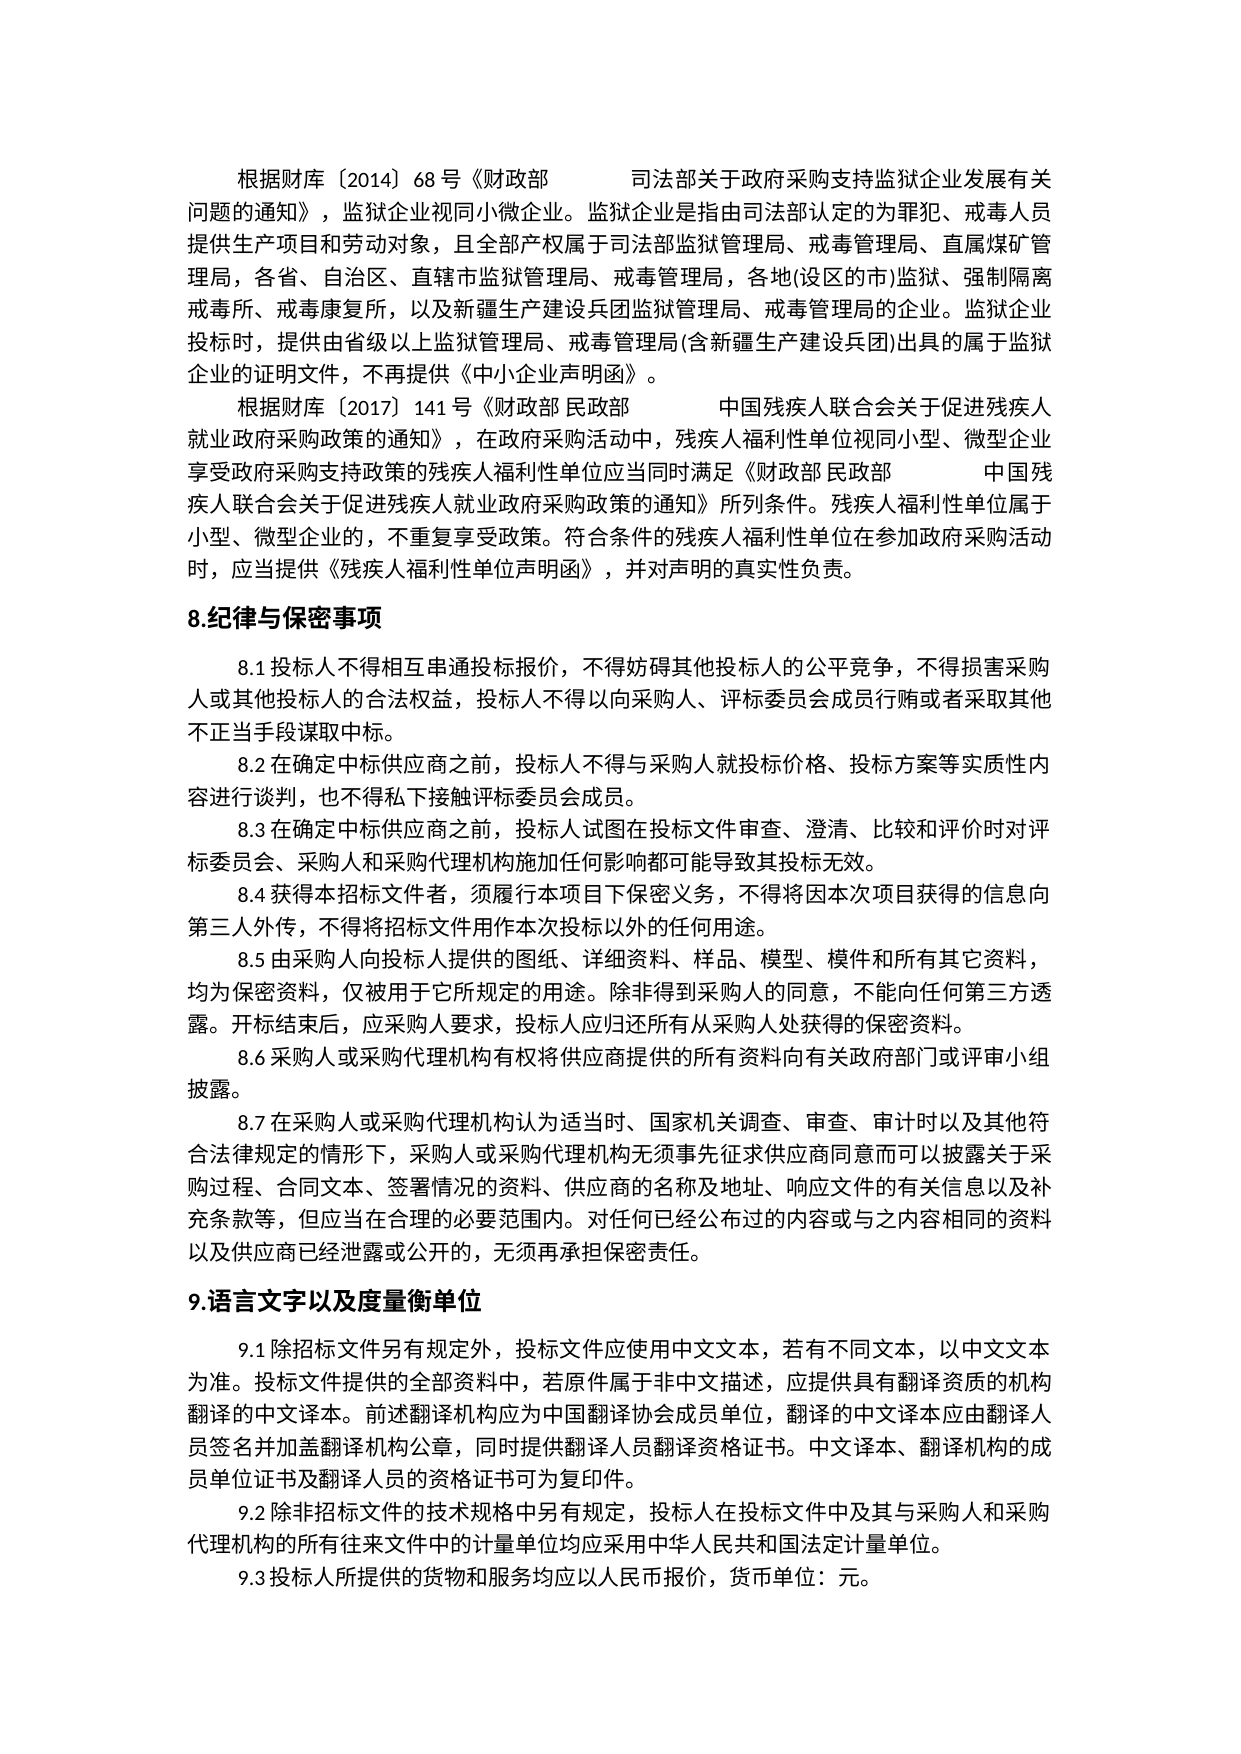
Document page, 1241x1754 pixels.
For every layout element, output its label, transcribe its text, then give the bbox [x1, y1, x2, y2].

text 8.6采购人或采购代理机构有权将供应商提供的所有资料向有关政府部门或评审小组披露。 [187, 1039, 1053, 1104]
text 根据财库〔2014〕68号《财政部 司法部关于政府采购支持监狱企业发展有关问题的通知》，监狱企业视同小微企业。监狱企业是指由司法部认定的为罪犯、戒毒人员提供生产项目和劳动对象，且全部产权属于司法部监狱管理局、戒毒管理局、直属煤矿管理局，各省、自治区、直辖市监狱管理局、戒毒管理局，各地(设区的市)监狱、强制隔离戒毒所、戒毒康复所，以及新疆生产建设兵团监狱管理局、戒毒管理局的企业。监狱企业投标时，提供由省级以上监狱管理局、戒毒管理局(含新疆生产建设兵团)出具的属于监狱企业的证明文件，不再提供《中小企业声明函》。 [187, 162, 1053, 389]
text 根据财库〔2017〕141号《财政部 民政部 中国残疾人联合会关于促进残疾人就业政府采购政策的通知》，在政府采购活动中，残疾人福利性单位视同小型、微型企业，享受政府采购支持政策的残疾人福利性单位应当同时满足《财政部 民政部 中国残疾人联合会关于促进残疾人就业政府采购政策的通知》所列条件。残疾人福利性单位属于小型、微型企业的，不重复享受政策。符合条件的残疾人福利性单位在参加政府采购活动时，应当提供《残疾人福利性单位声明函》，并对声明的真实性负责。 [187, 389, 1053, 584]
text 8.4获得本招标文件者，须履行本项目下保密义务，不得将因本次项目获得的信息向第三人外传，不得将招标文件用作本次投标以外的任何用途。 [187, 877, 1053, 942]
text 8.1投标人不得相互串通投标报价，不得妨碍其他投标人的公平竞争，不得损害采购人或其他投标人的合法权益，投标人不得以向采购人、评标委员会成员行贿或者采取其他不正当手段谋取中标。 [187, 649, 1053, 747]
text 8.2在确定中标供应商之前，投标人不得与采购人就投标价格、投标方案等实质性内容进行谈判，也不得私下接触评标委员会成员。 [187, 747, 1053, 812]
text 9.语言文字以及度量衡单位 [187, 1267, 1053, 1332]
text 8.3在确定中标供应商之前，投标人试图在投标文件审查、澄清、比较和评价时对评标委员会、采购人和采购代理机构施加任何影响都可能导致其投标无效。 [187, 812, 1053, 877]
text 9.2除非招标文件的技术规格中另有规定，投标人在投标文件中及其与采购人和采购代理机构的所有往来文件中的计量单位均应采用中华人民共和国法定计量单位。 [187, 1494, 1053, 1559]
text 8.7在采购人或采购代理机构认为适当时、国家机关调查、审查、审计时以及其他符合法律规定的情形下，采购人或采购代理机构无须事先征求供应商同意而可以披露关于采购过程、合同文本、签署情况的资料、供应商的名称及地址、响应文件的有关信息以及补充条款等，但应当在合理的必要范围内。对任何已经公布过的内容或与之内容相同的资料，以及供应商已经泄露或公开的，无须再承担保密责任。 [187, 1104, 1053, 1267]
text 8.5由采购人向投标人提供的图纸、详细资料、样品、模型、模件和所有其它资料，均为保密资料，仅被用于它所规定的用途。除非得到采购人的同意，不能向任何第三方透露。开标结束后，应采购人要求，投标人应归还所有从采购人处获得的保密资料。 [187, 942, 1053, 1039]
text 9.1除招标文件另有规定外，投标文件应使用中文文本，若有不同文本，以中文文本为准。投标文件提供的全部资料中，若原件属于非中文描述，应提供具有翻译资质的机构翻译的中文译本。前述翻译机构应为中国翻译协会成员单位，翻译的中文译本应由翻译人员签名并加盖翻译机构公章，同时提供翻译人员翻译资格证书。中文译本、翻译机构的成员单位证书及翻译人员的资格证书可为复印件。 [187, 1332, 1053, 1494]
text 8.纪律与保密事项 [187, 584, 1053, 649]
text 9.3投标人所提供的货物和服务均应以人民币报价，货币单位：元。 [187, 1559, 1053, 1592]
